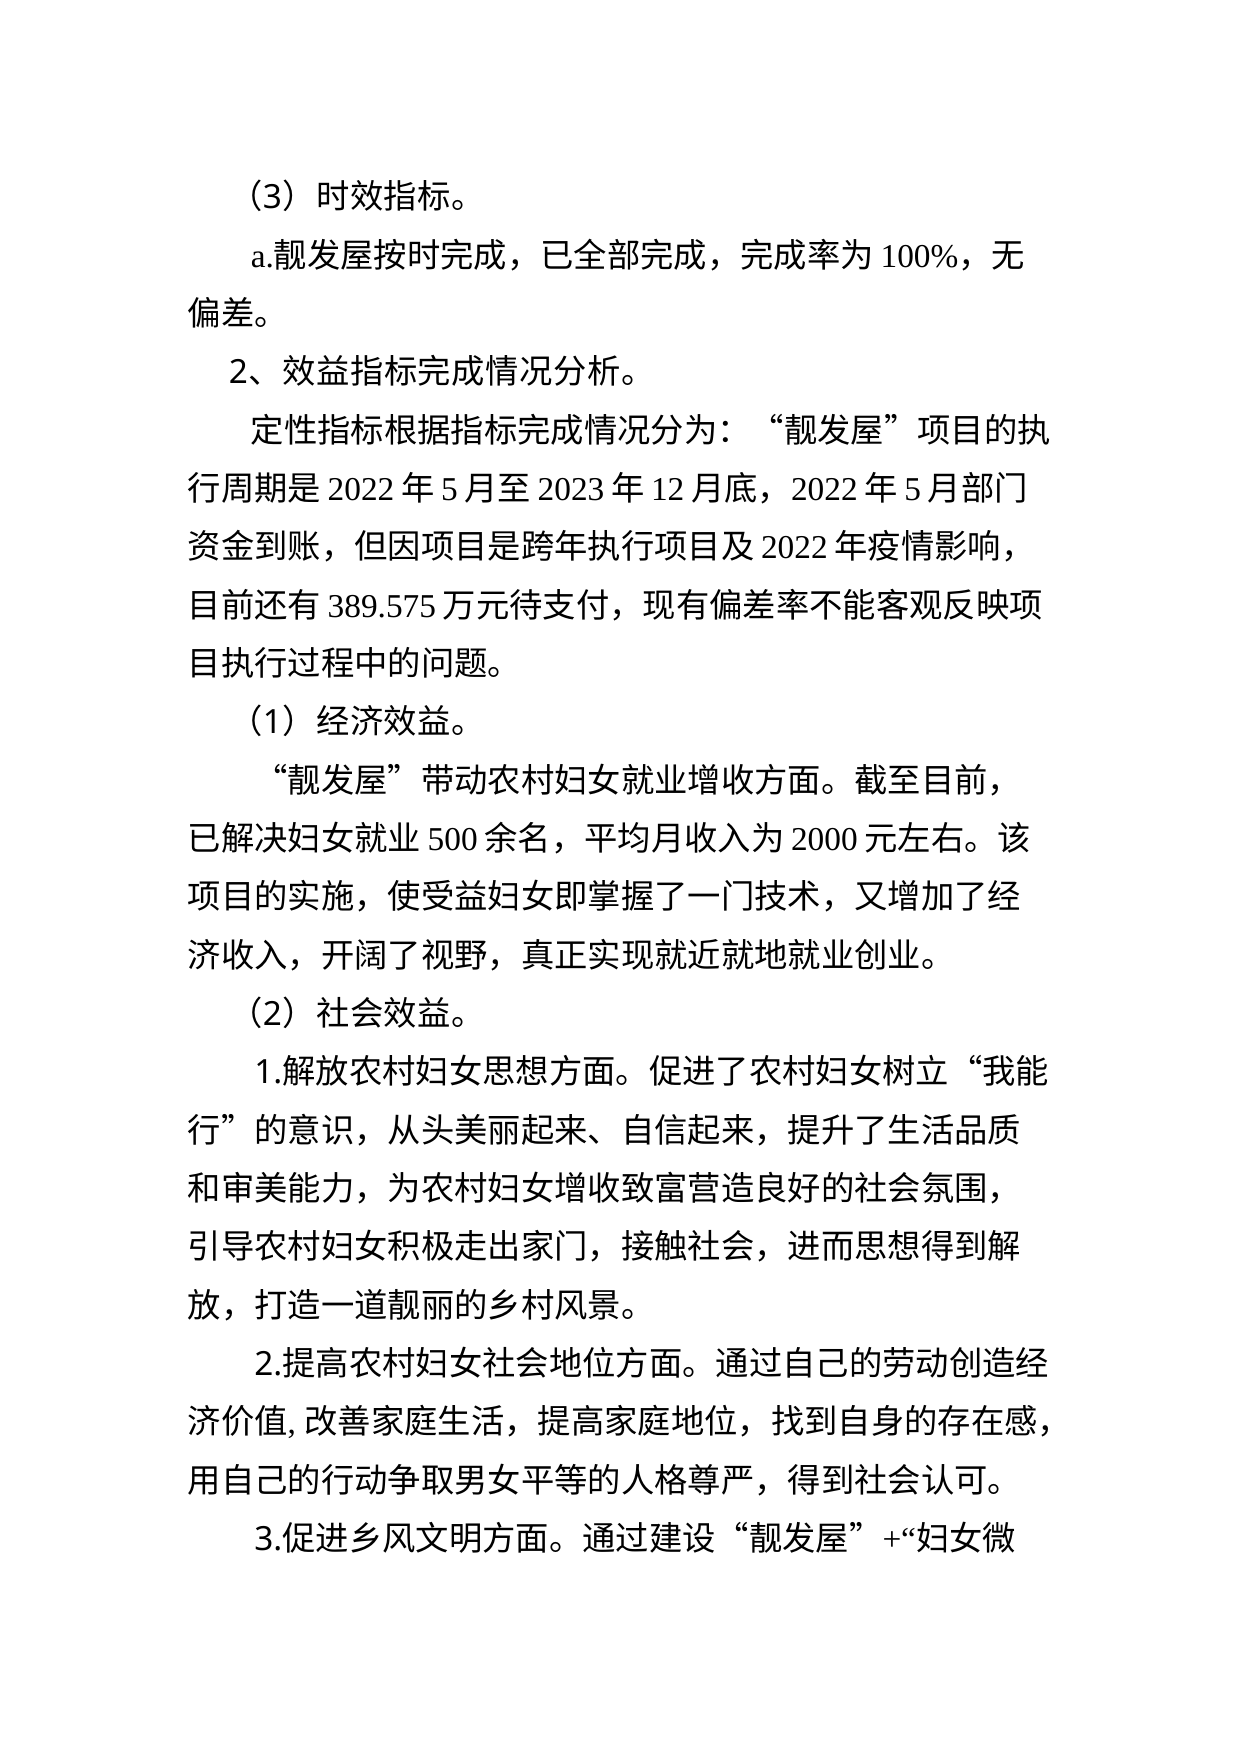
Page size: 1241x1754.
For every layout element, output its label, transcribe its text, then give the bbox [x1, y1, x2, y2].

text （3）时效指标。 [192, 162, 1053, 220]
text 2、效益指标完成情况分析。 [192, 337, 1053, 395]
text “靓发屋”带动农村妇女就业增收方面。截至目前，已解决妇女就业500余名，平均月收入为2000元左右。该项目的实施，使受益妇女即掌握了一门技术，又增加了经济收入，开阔了视野，真正实现就近就地就业创业。 [187, 745, 1053, 979]
text 2.提高农村妇女社会地位方面。通过自己的劳动创造经济价值, 改善家庭生活，提高家庭地位，找到自身的存在感，用自己的行动争取男女平等的人格尊严，得到社会认可。 [187, 1329, 1053, 1504]
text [187, 1504, 1053, 1562]
text a.靓发屋按时完成，已全部完成，完成率为100%，无偏差。 [187, 220, 1053, 337]
text 1.解放农村妇女思想方面。促进了农村妇女树立“我能行”的意识，从头美丽起来、自信起来，提升了生活品质和审美能力，为农村妇女增收致富营造良好的社会氛围，引导农村妇女积极走出家门，接触社会，进而思想得到解放，打造一道靓丽的乡村风景。 [187, 1037, 1053, 1329]
text 定性指标根据指标完成情况分为：“靓发屋”项目的执行周期是2022年5月至2023年12月底，2022年5月部门资金到账，但因项目是跨年执行项目及2022年疫情影响，目前还有389.575万元待支付，现有偏差率不能客观反映项目执行过程中的问题。 [187, 395, 1053, 687]
text （1）经济效益。 [192, 687, 1053, 745]
text （2）社会效益。 [192, 979, 1053, 1037]
